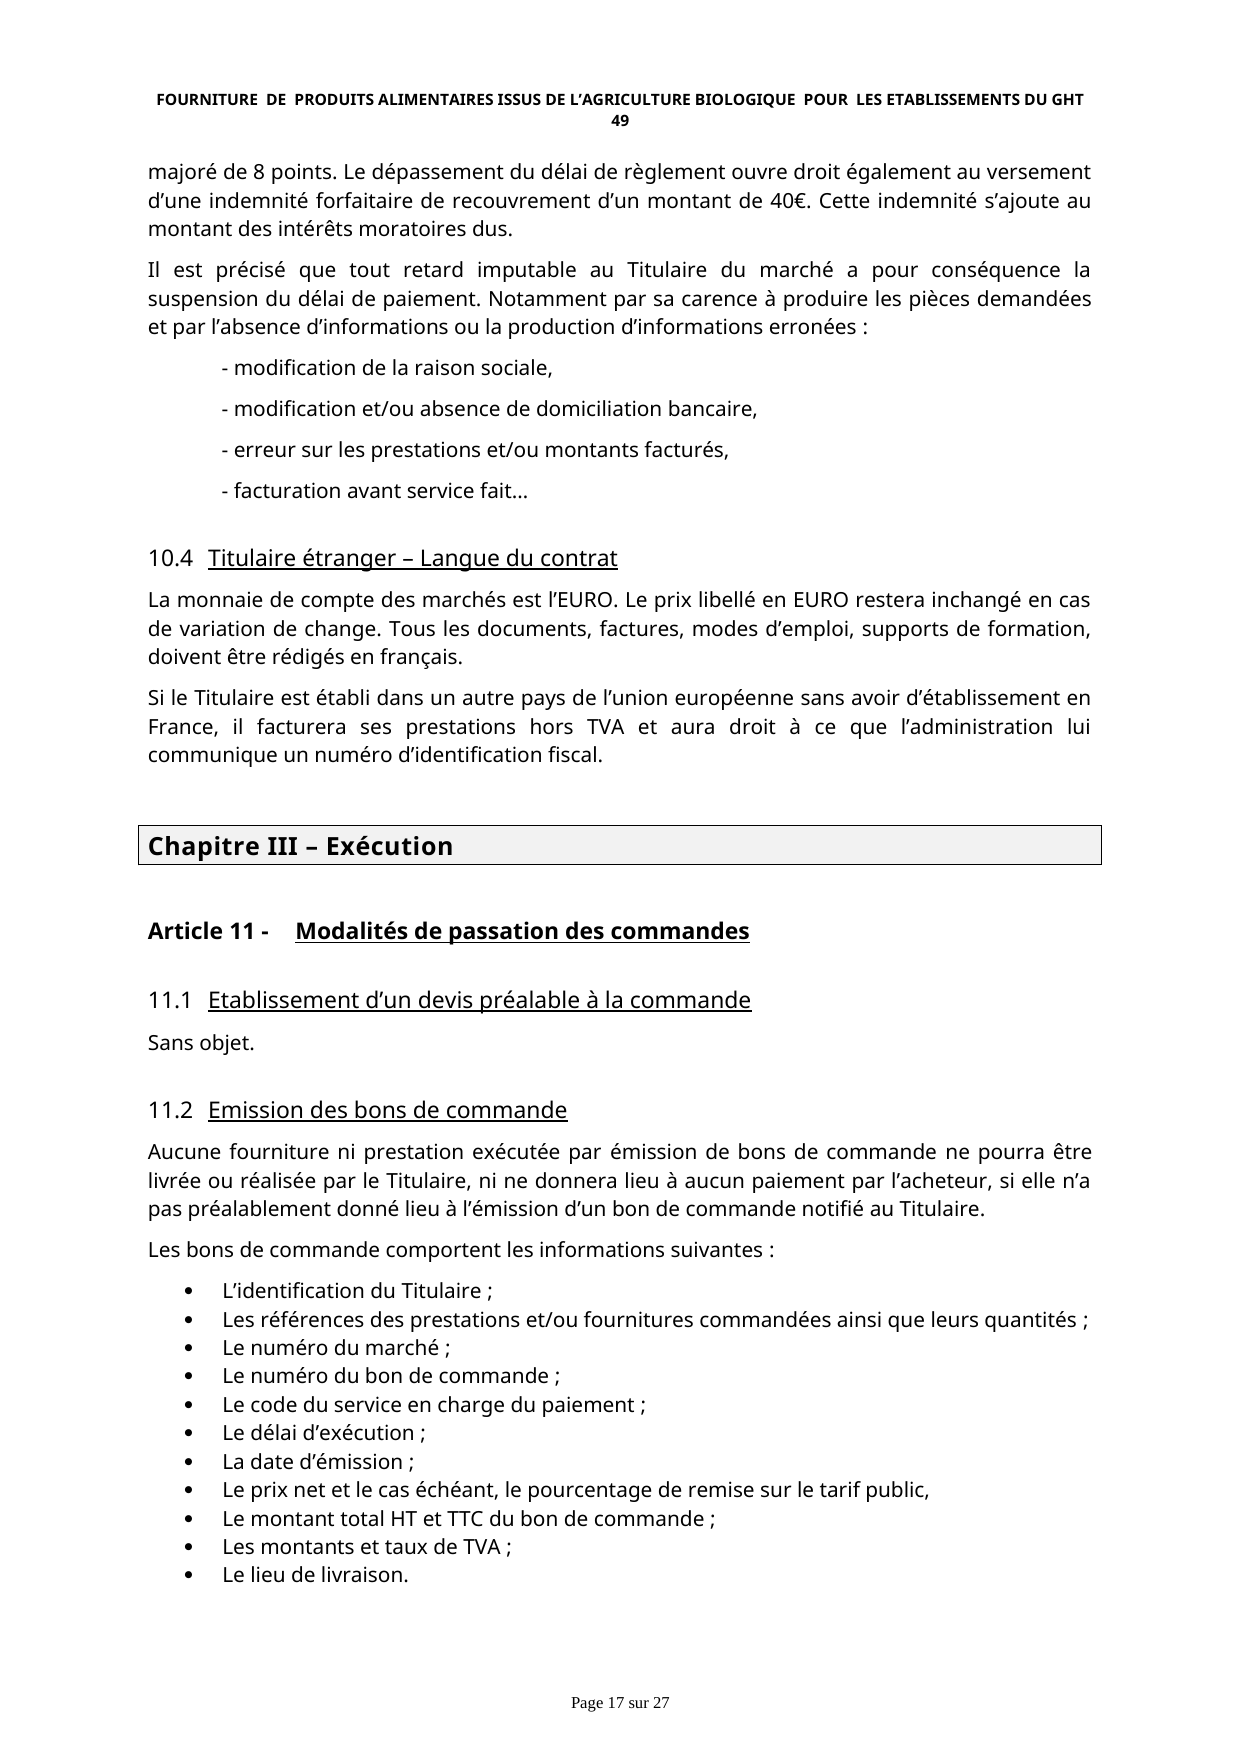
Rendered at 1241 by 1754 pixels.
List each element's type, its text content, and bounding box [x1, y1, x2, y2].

text - facturation avant service fait… [148, 476, 1093, 504]
text - modification de la raison sociale, [148, 353, 1093, 382]
list Les références des prestations et/ou fournitures commandées ainsi que leurs quantités ; [185, 1305, 1093, 1333]
list Le numéro du marché ; [185, 1333, 1093, 1362]
list Les montants et taux de TVA ; [185, 1532, 1093, 1561]
text Il est précisé que tout retard imputable au Titulaire du marché a pour conséquence la suspension du délai de paiement. Notamment par sa carence à produire les pièces demandées et par l’absence d’informations ou la production d’informations erronées : [148, 255, 1093, 341]
list L’identification du Titulaire ; [185, 1276, 1093, 1305]
list Le code du service en charge du paiement ; [185, 1390, 1093, 1418]
list Le prix net et le cas échéant, le pourcentage de remise sur le tarif public, [185, 1475, 1093, 1504]
text Si le Titulaire est établi dans un autre pays de l’union européenne sans avoir d’établissement en France, il facturera ses prestations hors TVA et aura droit à ce que l’administration lui communique un numéro d’identification fiscal. [148, 683, 1093, 769]
text La monnaie de compte des marchés est l’EURO. Le prix libellé en EURO restera inchangé en cas de variation de change. Tous les documents, factures, modes d’emploi, supports de formation, doivent être rédigés en français. [148, 586, 1093, 671]
list La date d’émission ; [185, 1447, 1093, 1475]
text - erreur sur les prestations et/ou montants facturés, [148, 435, 1093, 463]
subtitle Modalités de passation des commandes [148, 915, 1093, 947]
list Le numéro du bon de commande ; [185, 1362, 1093, 1390]
list Le délai d’exécution ; [185, 1418, 1093, 1447]
subtitle Etablissement d’un devis préalable à la commande [148, 984, 1093, 1015]
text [148, 157, 1093, 243]
text Aucune fourniture ni prestation exécutée par émission de bons de commande ne pourra être livrée ou réalisée par le Titulaire, ni ne donnera lieu à aucun paiement par l’acheteur, si elle n’a pas préalablement donné lieu à l’émission d’un bon de commande notifié au Titulaire. [148, 1137, 1093, 1223]
text Les bons de commande comportent les informations suivantes : [148, 1235, 1093, 1264]
subtitle Titulaire étranger – Langue du contrat [148, 542, 1093, 573]
subtitle Emission des bons de commande [148, 1094, 1093, 1125]
list Le lieu de livraison. [185, 1561, 1093, 1589]
text Sans objet. [148, 1028, 1093, 1056]
list Le montant total HT et TTC du bon de commande ; [185, 1504, 1093, 1532]
text Chapitre III – Exécution [139, 826, 1101, 864]
text - modification et/ou absence de domiciliation bancaire, [148, 394, 1093, 422]
